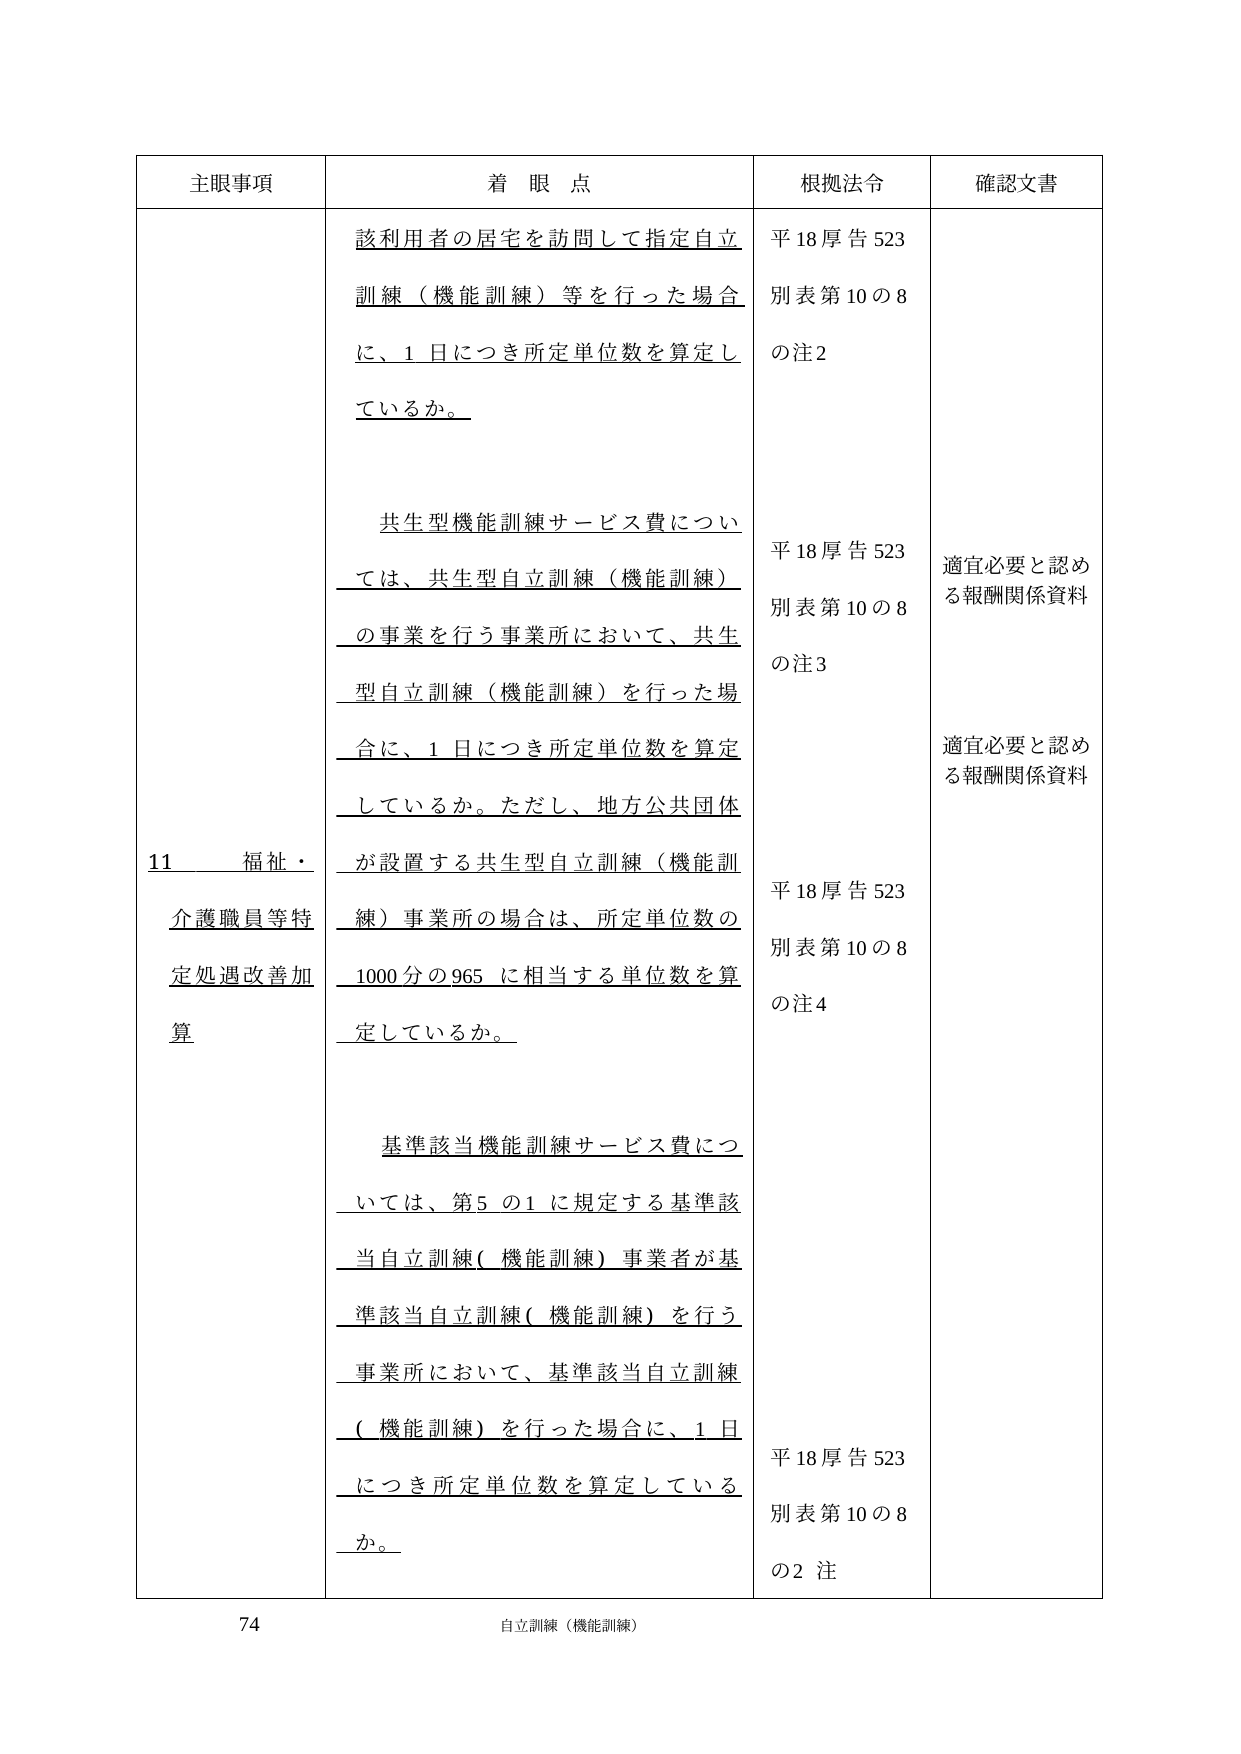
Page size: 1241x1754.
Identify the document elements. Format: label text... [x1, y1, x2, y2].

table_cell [754, 209, 930, 1598]
table_header 確認文書 [931, 156, 1102, 208]
table_header 根拠法令 [754, 156, 930, 208]
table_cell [137, 209, 325, 1598]
table_header 着 眼 点 [326, 156, 753, 208]
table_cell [326, 209, 753, 1598]
table_header 主眼事項 [137, 156, 325, 208]
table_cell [931, 209, 1102, 1598]
